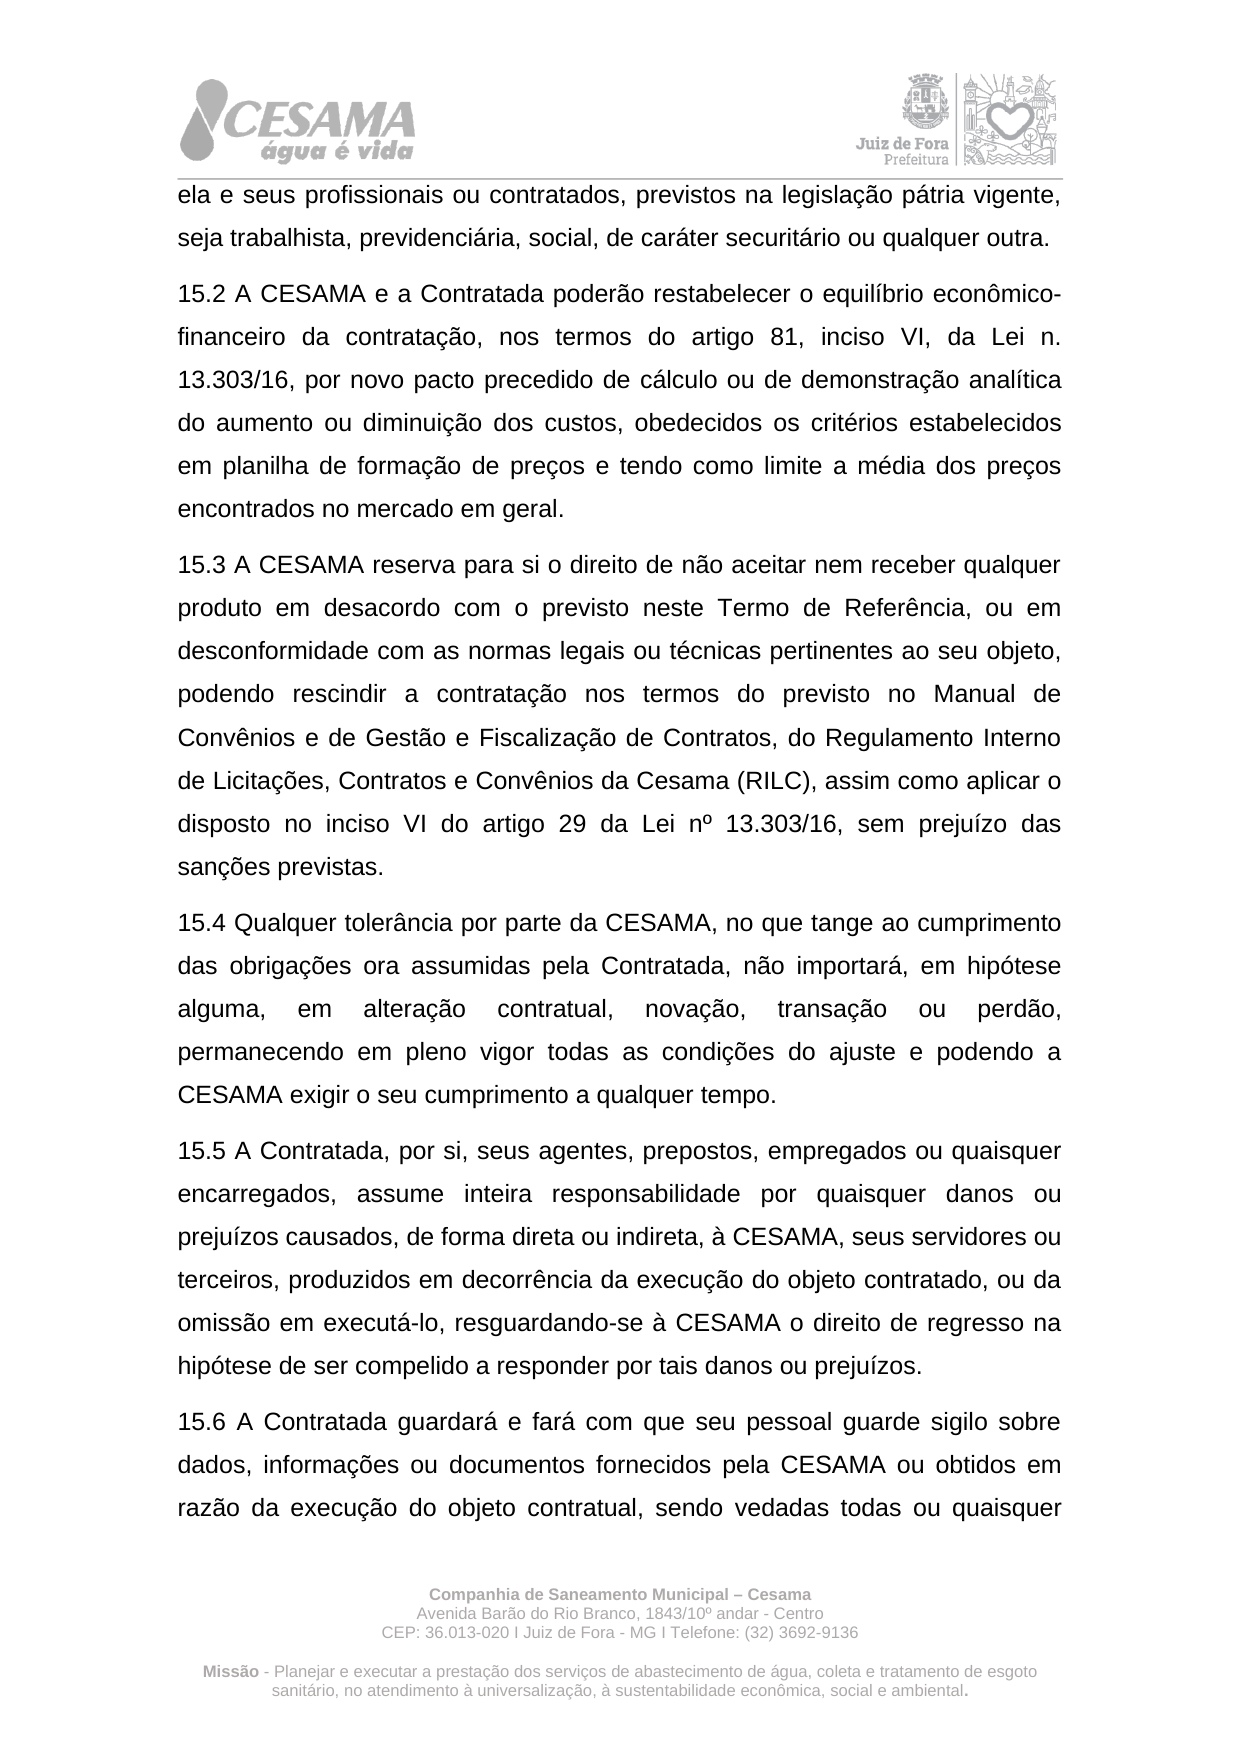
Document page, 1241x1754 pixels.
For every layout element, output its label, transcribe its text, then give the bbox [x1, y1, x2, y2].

text 15.3 A CESAMA reserva para si o direito de não aceitar nem receber qualquer produto em desacordo com o previsto neste Termo de Referência, ou em desconformidade com as normas legais ou técnicas pertinentes ao seu objeto, podendo rescindir a contratação nos termos do previsto no Manual de Convênios e de Gestão e Fiscalização de Contratos, do Regulamento Interno de Licitações, Contratos e Convênios da Cesama (RILC), assim como aplicar o disposto no inciso VI do artigo 29 da Lei nº 13.303/16, sem prejuízo das sanções previstas. [177, 550, 1063, 881]
text 15.5 A Contratada, por si, seus agentes, prepostos, empregados ou quaisquer encarregados, assume inteira responsabilidade por quaisquer danos ou prejuízos causados, de forma direta ou indireta, à CESAMA, seus servidores ou terceiros, produzidos em decorrência da execução do objeto contratado, ou da omissão em executá-lo, resguardando-se à CESAMA o direito de regresso na hipótese de ser compelido a responder por tais danos ou prejuízos. [177, 1136, 1063, 1380]
text 15.4 Qualquer tolerância por parte da CESAMA, no que tange ao cumprimento das obrigações ora assumidas pela Contratada, não importará, em hipótese alguma, em alteração contratual, novação, transação ou perdão, permanecendo em pleno vigor todas as condições do ajuste e podendo a CESAMA exigir o seu cumprimento a qualquer tempo. [177, 907, 1063, 1109]
picture [177, 73, 1064, 180]
text 15.2 A CESAMA e a Contratada poderão restabelecer o equilíbrio econômico-financeiro da contratação, nos termos do artigo 81, inciso VI, da Lei n. 13.303/16, por novo pacto precedido de cálculo ou de demonstração analítica do aumento ou diminuição dos custos, obedecidos os critérios estabelecidos em planilha de formação de preços e tendo como limite a média dos preços encontrados no mercado em geral. [177, 279, 1063, 523]
